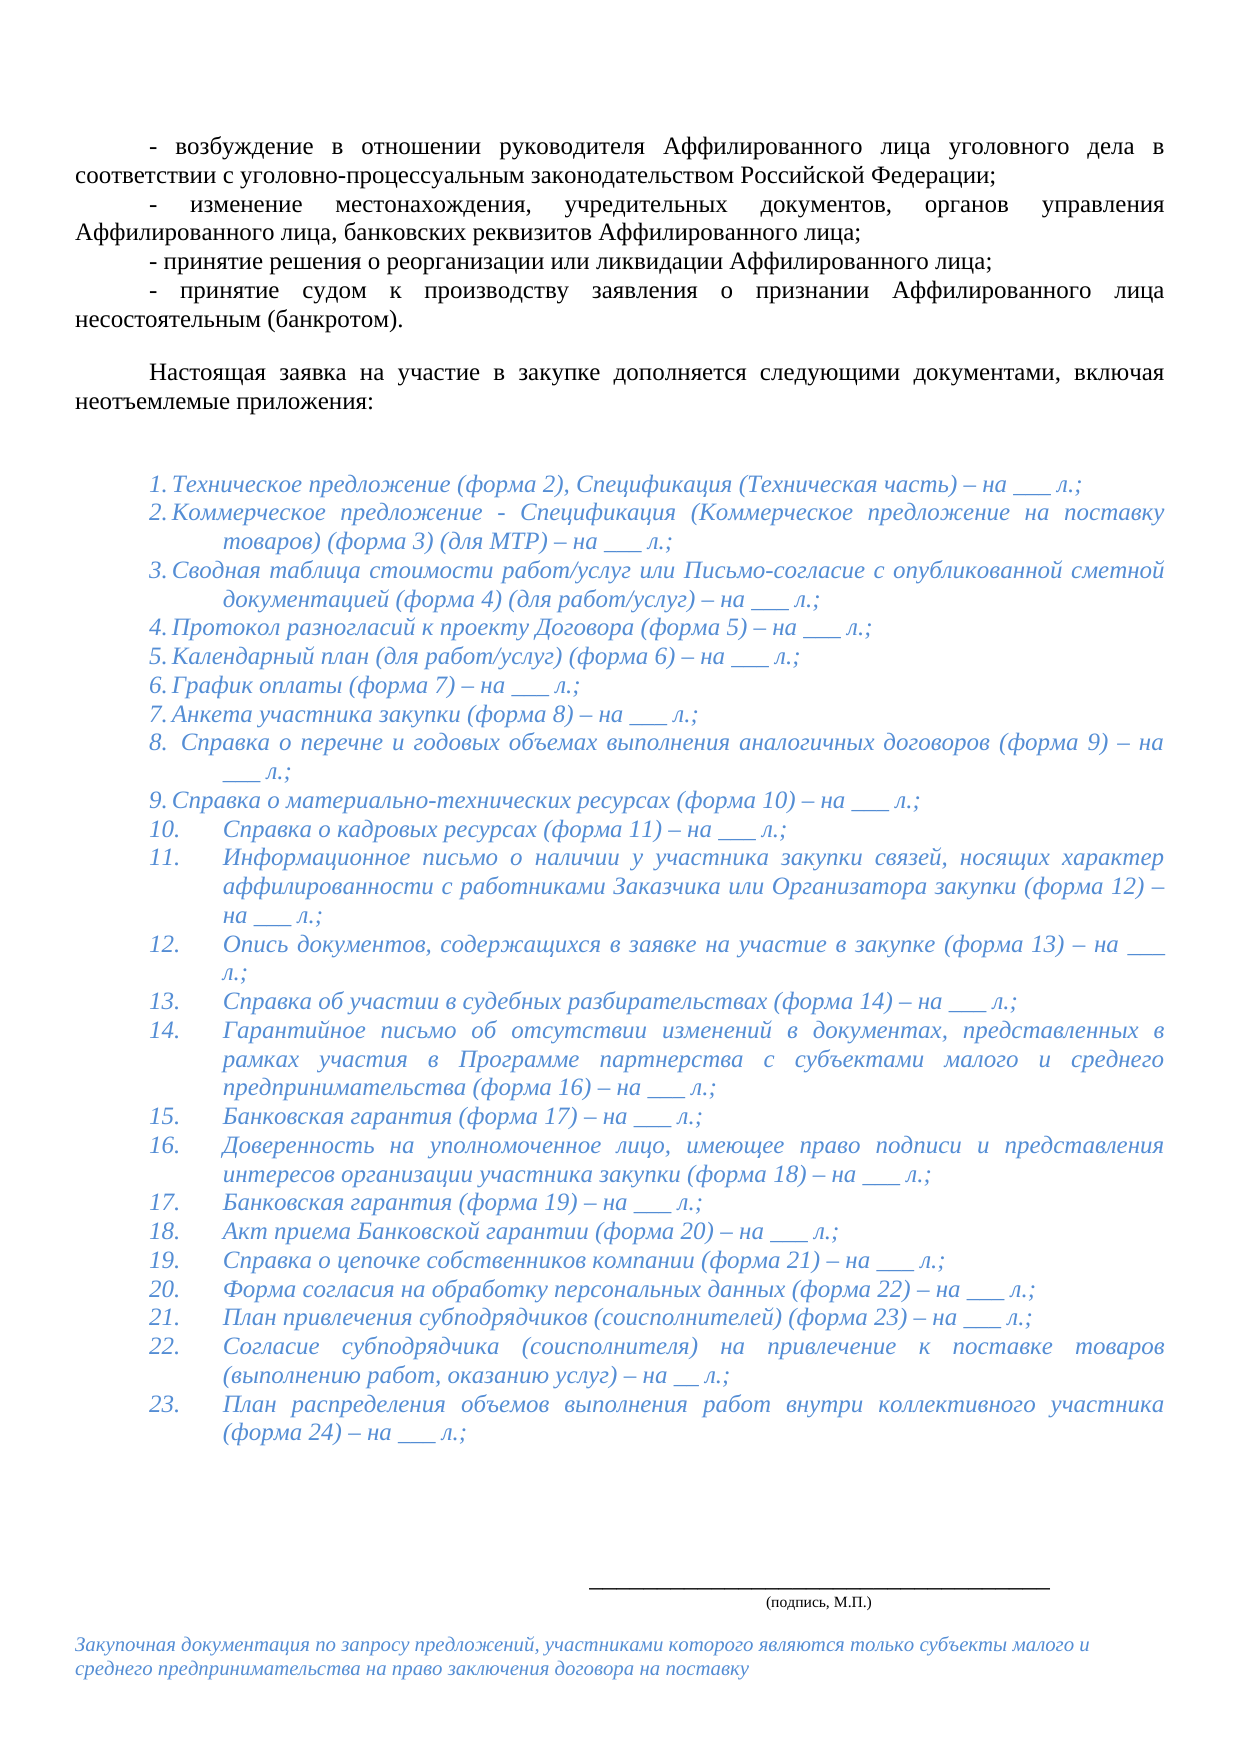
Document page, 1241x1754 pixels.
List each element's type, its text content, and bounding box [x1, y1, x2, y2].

list Банковская гарантия (форма 19) – на ___ л.; [149, 1187, 1165, 1216]
list Банковская гарантия (форма 17) – на ___ л.; [149, 1101, 1165, 1130]
list Справка о цепочке собственников компании (форма 21) – на ___ л.; [149, 1245, 1165, 1274]
list Календарный план (для работ/услуг) (форма 6) – на ___ л.; [149, 641, 1165, 670]
list Техническое предложение (форма 2), Спецификация (Техническая часть) – на ___ л.; [149, 469, 1165, 497]
list Доверенность на уполномоченное лицо, имеющее право подписи и представления интересов организации участника закупки (форма 18) – на ___ л.; [149, 1130, 1165, 1187]
text Настоящая заявка на участие в закупке дополняется следующими документами, включая неотъемлемые приложения: [75, 357, 1165, 415]
list Форма согласия на обработку персональных данных (форма 22) – на ___ л.; [149, 1274, 1165, 1302]
list Гарантийное письмо об отсутствии изменений в документах, представленных в рамках участия в Программе партнерства с субъектами малого и среднего предпринимательства (форма 16) – на ___ л.; [149, 1015, 1165, 1101]
list Акт приема Банковской гарантии (форма 20) – на ___ л.; [149, 1216, 1165, 1245]
list Справка о материально-технических ресурсах (форма 10) – на ___ л.; [149, 785, 1165, 814]
list Опись документов, содержащихся в заявке на участие в закупке (форма 13) – на ___ л.; [149, 929, 1165, 986]
table_header __________________________________ (подпись, М.П.) [577, 1561, 1061, 1623]
list Коммерческое предложение - Спецификация (Коммерческое предложение на поставку товаров) (форма 3) (для МТР) – на ___ л.; [149, 497, 1165, 555]
list Справка об участии в судебных разбирательствах (форма 14) – на ___ л.; [149, 986, 1165, 1015]
list План привлечения субподрядчиков (соисполнителей) (форма 23) – на ___ л.; [149, 1302, 1165, 1331]
list График оплаты (форма 7) – на ___ л.; [149, 670, 1165, 699]
text - изменение местонахождения, учредительных документов, органов управления Аффилированного лица, банковских реквизитов Аффилированного лица; [75, 189, 1165, 246]
text - принятие решения о реорганизации или ликвидации Аффилированного лица; [75, 246, 1165, 275]
list Сводная таблица стоимости работ/услуг или Письмо-согласие с опубликованной сметной документацией (форма 4) (для работ/услуг) – на ___ л.; [149, 555, 1165, 612]
list Справка о кадровых ресурсах (форма 11) – на ___ л.; [149, 814, 1165, 842]
list Протокол разногласий к проекту Договора (форма 5) – на ___ л.; [149, 612, 1165, 641]
list Справка о перечне и годовых объемах выполнения аналогичных договоров (форма 9) – на ___ л.; [149, 727, 1165, 785]
list Согласие субподрядчика (соисполнителя) на привлечение к поставке товаров (выполнению работ, оказанию услуг) – на __ л.; [149, 1331, 1165, 1389]
text - возбуждение в отношении руководителя Аффилированного лица уголовного дела в соответствии с уголовно-процессуальным законодательством Российской Федерации; [75, 131, 1165, 189]
list Информационное письмо о наличии у участника закупки связей, носящих характер аффилированности с работниками Заказчика или Организатора закупки (форма 12) – на ___ л.; [149, 842, 1165, 929]
list План распределения объемов выполнения работ внутри коллективного участника (форма 24) – на ___ л.; [149, 1389, 1165, 1446]
text - принятие судом к производству заявления о признании Аффилированного лица несостоятельным (банкротом). [75, 275, 1165, 332]
list Анкета участника закупки (форма 8) – на ___ л.; [149, 699, 1165, 727]
